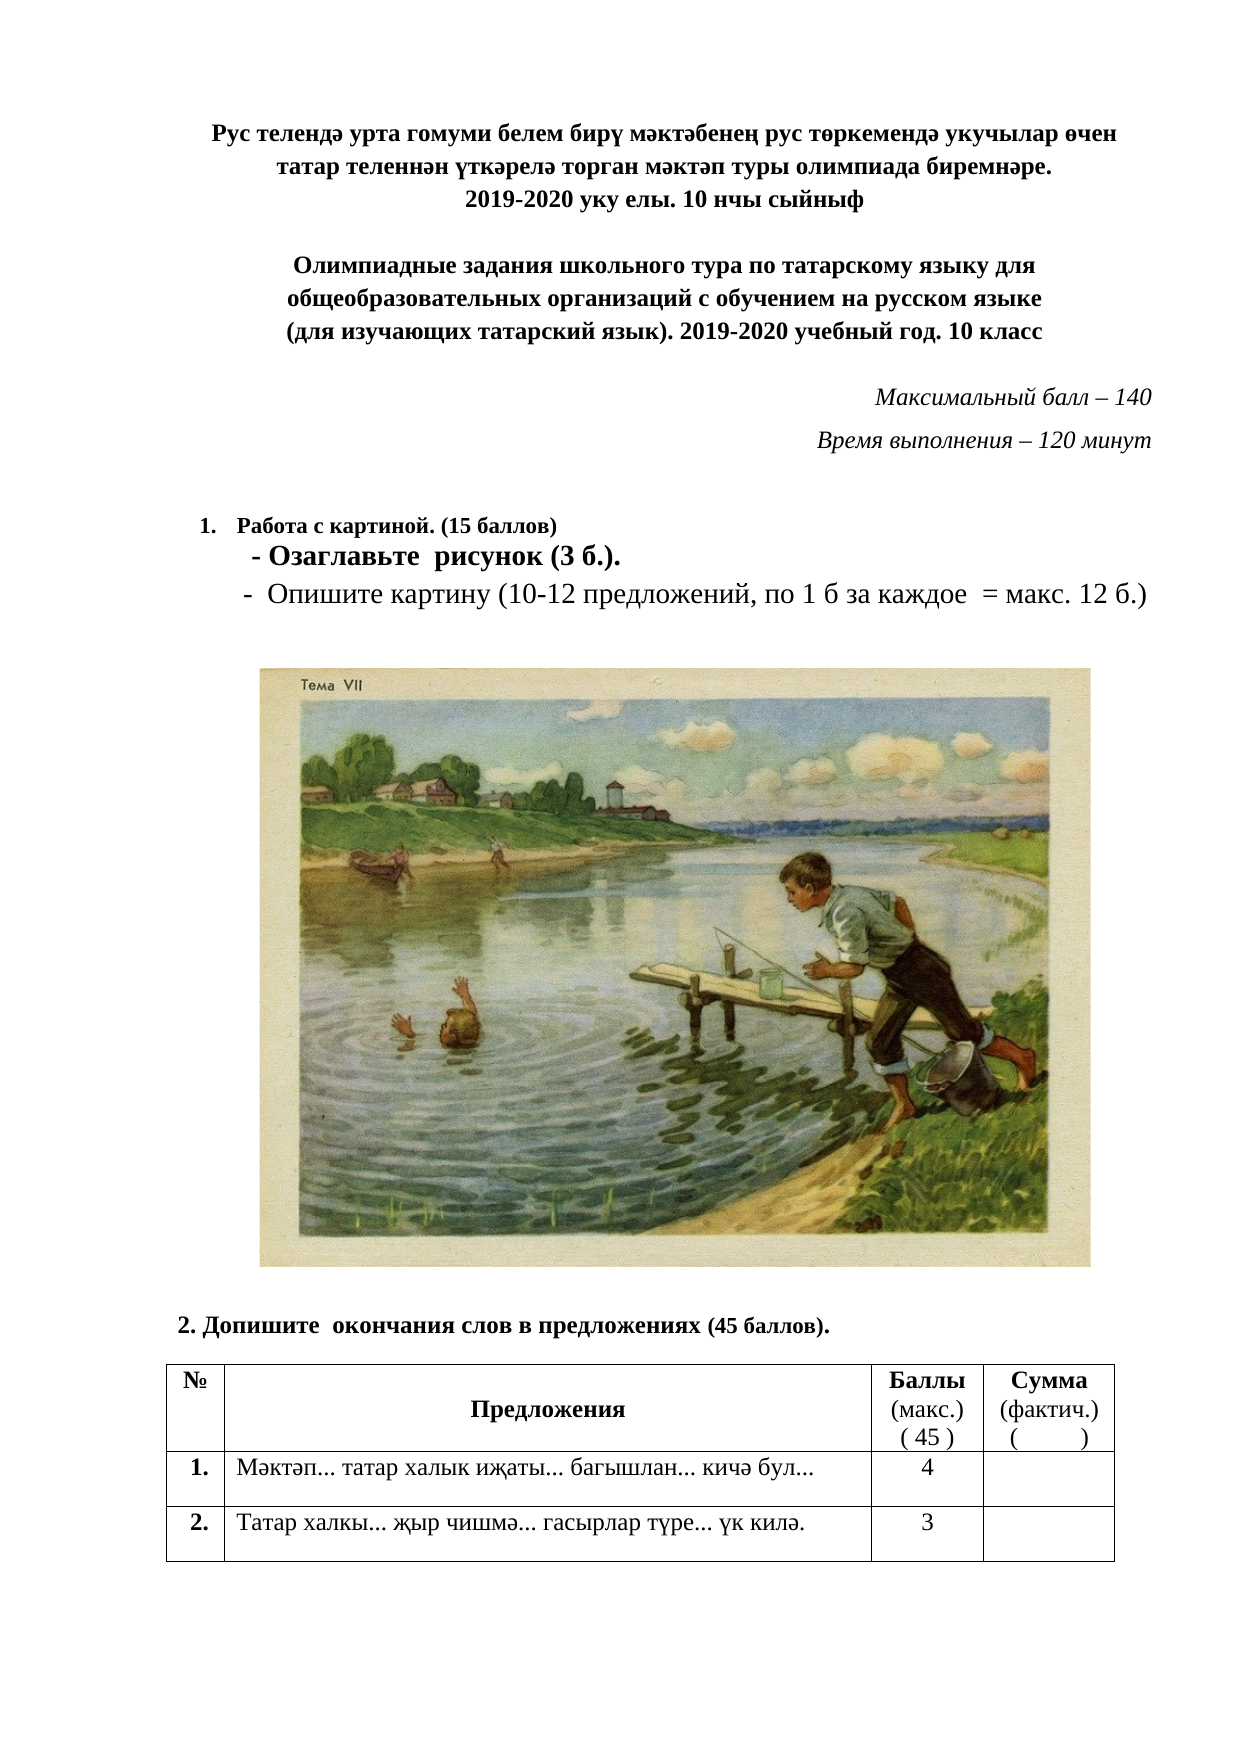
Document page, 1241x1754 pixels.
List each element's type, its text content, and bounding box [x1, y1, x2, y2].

picture [259, 668, 1091, 1267]
table_cell Татар халкы... җыр чишмә... гасырлар түре... үк килә. [225, 1507, 871, 1561]
table_cell 1. [167, 1452, 224, 1506]
table_header Баллы (макс.) ( 45 ) [872, 1365, 983, 1451]
text 2019-2020 уку елы. 10 нчы сыйныф [177, 184, 1152, 213]
text Максимальный балл – 140 [177, 382, 1152, 411]
text - Опишите картину (10-12 предложений, по 1 б за каждое = макс. 12 б.) [177, 577, 1152, 610]
table_cell Мәктәп... татар халык иҗаты... багышлан... кичә бул... [225, 1452, 871, 1506]
text Время выполнения – 120 минут [177, 425, 1152, 454]
table_cell 2. [167, 1507, 224, 1561]
text Рус телендә урта гомуми белем бирү мәктәбенең рус төркемендә укучылар өчен татар теленнән үткәрелә торган мәктәп туры олимпиада биремнәре. [177, 118, 1152, 180]
table_header Сумма (фактич.) ( ) [984, 1365, 1114, 1451]
table_cell 3 [872, 1507, 983, 1561]
list Работа с картиной. (15 баллов) [199, 512, 1152, 538]
text (для изучающих татарский язык). 2019-2020 учебный год. 10 класс [177, 316, 1152, 345]
text - Озаглавьте рисунок (3 б.). [237, 538, 1152, 572]
table_header № [167, 1365, 224, 1451]
table_header Предложения [225, 1365, 871, 1451]
table_cell [984, 1452, 1114, 1506]
text 2. Допишите окончания слов в предложениях (45 баллов). [177, 1310, 1152, 1339]
table_cell 4 [872, 1452, 983, 1506]
text Олимпиадные задания школьного тура по татарскому языку для общеобразовательных организаций с обучением на русском языке [177, 250, 1152, 312]
table_cell [984, 1507, 1114, 1561]
